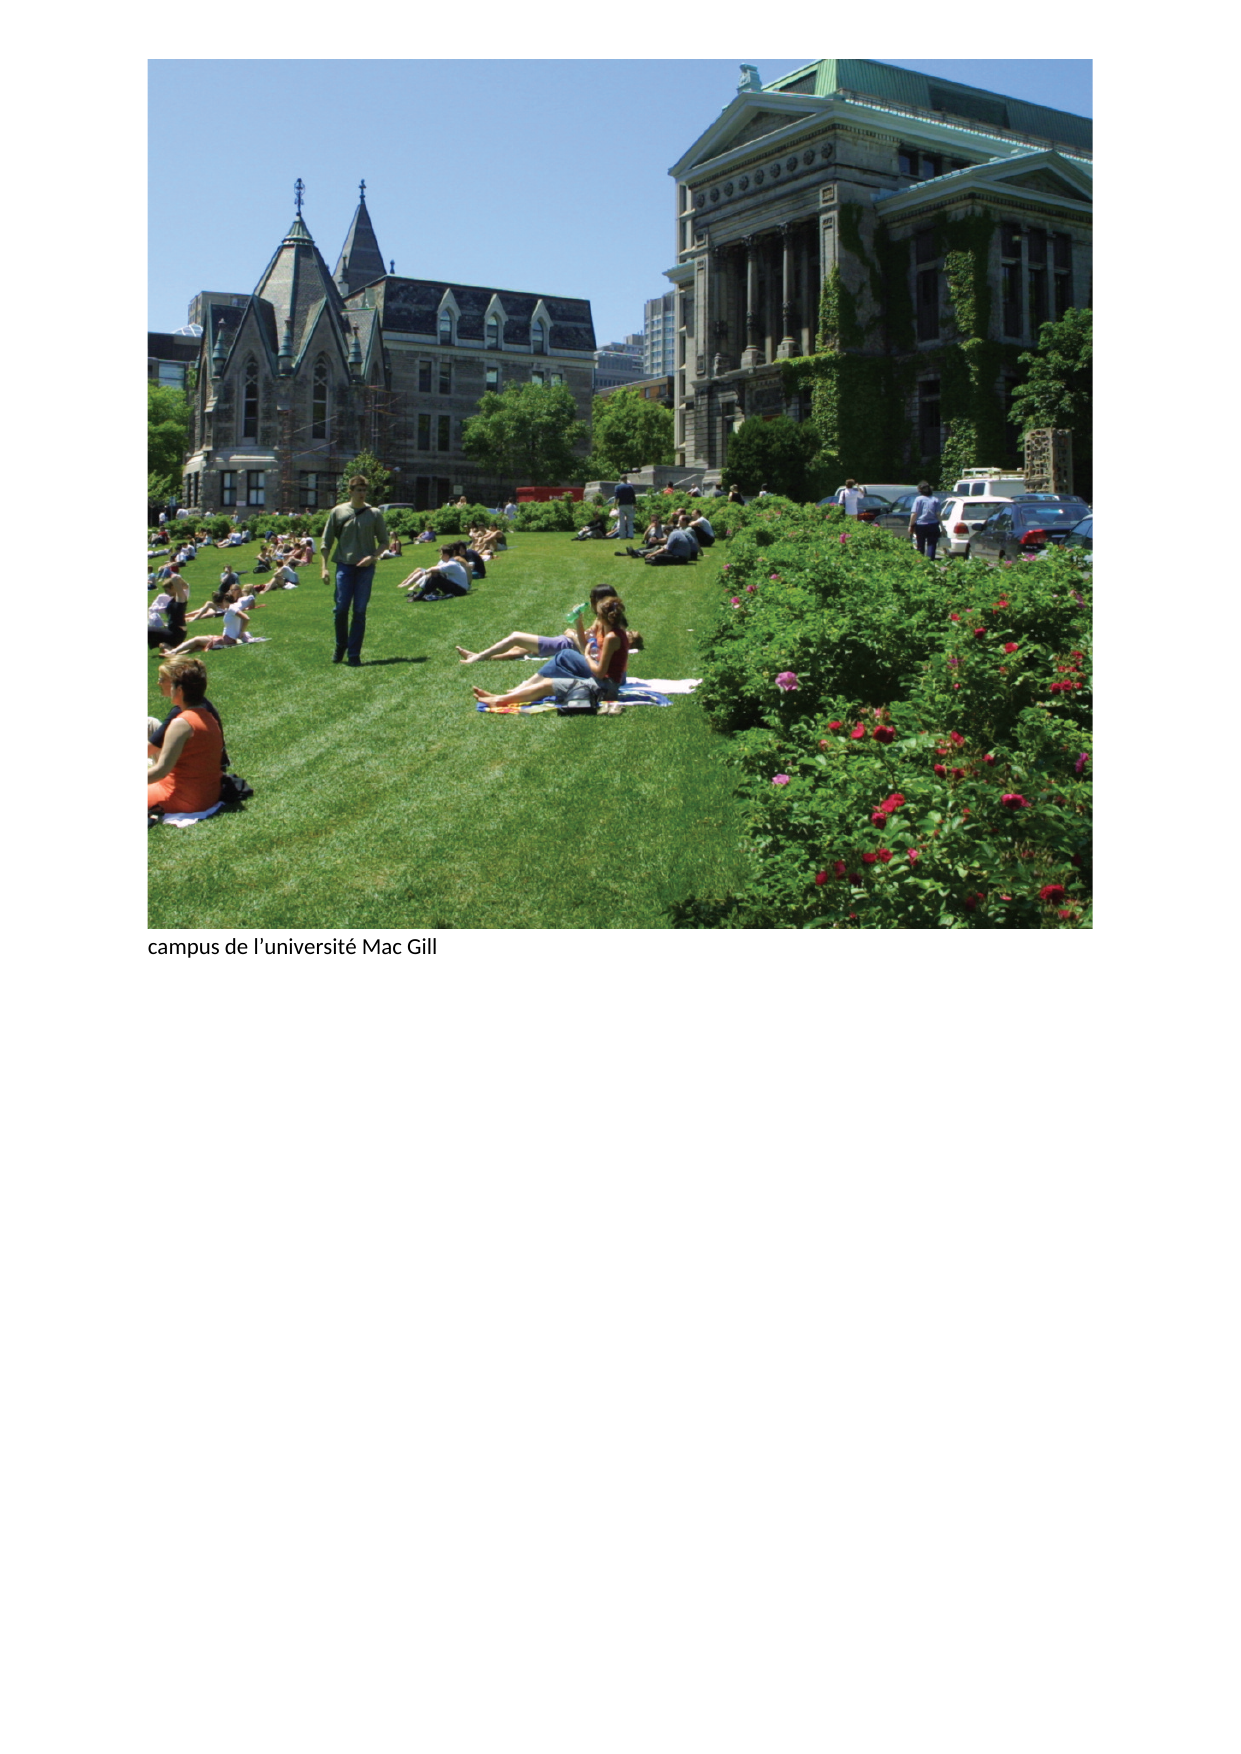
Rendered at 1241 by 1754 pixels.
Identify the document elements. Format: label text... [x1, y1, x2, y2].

text campus de l’université Mac Gill [148, 929, 1093, 960]
